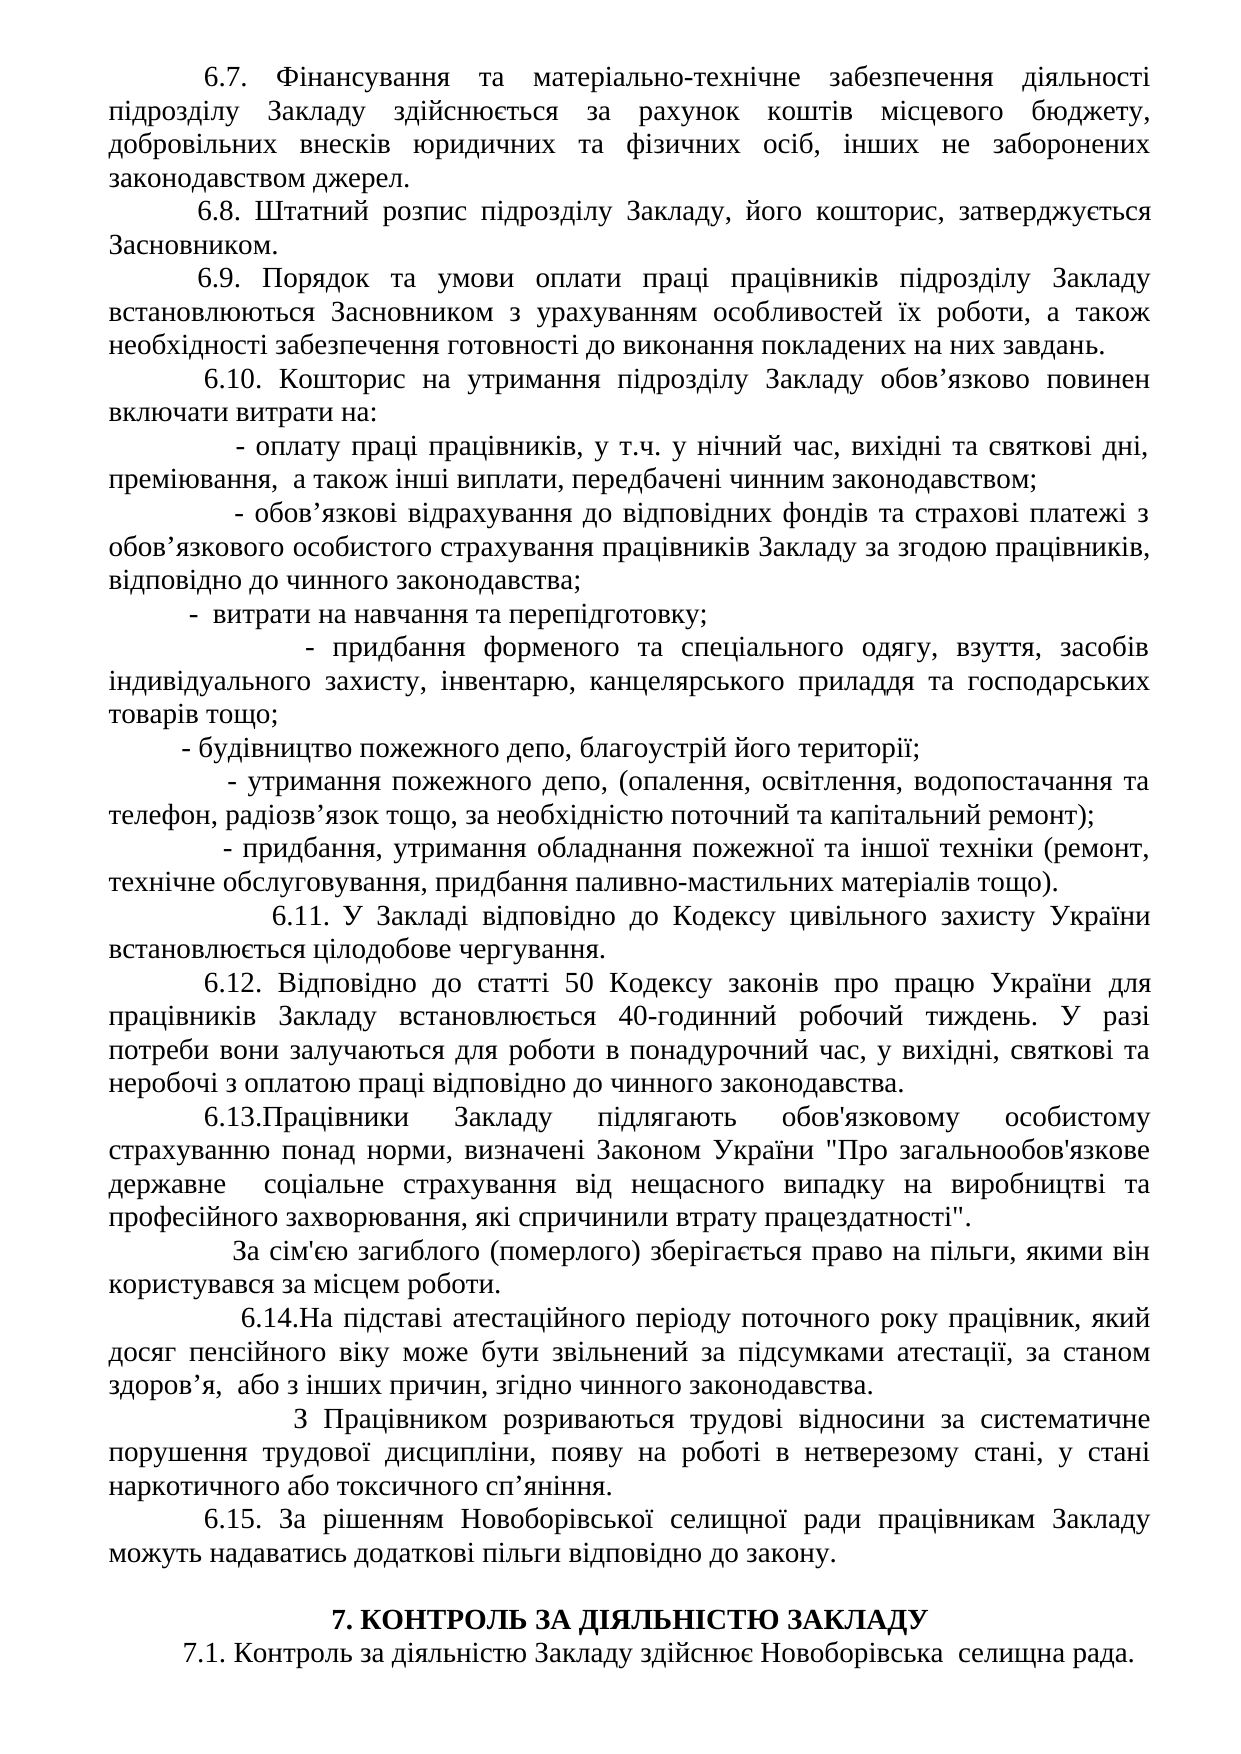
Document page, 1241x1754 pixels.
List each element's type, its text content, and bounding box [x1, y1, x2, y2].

text З Працівником розриваються трудові відносини за систематичне порушення трудової дисципліни, появу на роботі в нетверезому стані, у стані наркотичного або токсичного сп’яніння. [108, 1401, 1151, 1501]
text За сім'єю загиблого (померлого) зберігається право на пільги, якими він користувався за місцем роботи. [108, 1233, 1151, 1300]
text - обов’язкові відрахування до відповідних фондів та страхові платежі з обов’язкового особистого страхування працівників Закладу за згодою працівників, відповідно до чинного законодавства; [108, 495, 1151, 596]
text 6.11. У Закладі відповідно до Кодексу цивільного захисту України встановлюється цілодобове чергування. [108, 898, 1151, 965]
text 6.15. За рішенням Новоборівської селищної ради працівникам Закладу можуть надаватись додаткові пільги відповідно до закону. [108, 1501, 1151, 1568]
text 6.9. Порядок та умови оплати праці працівників підрозділу Закладу встановлюються Засновником з урахуванням особливостей їх роботи, а також необхідності забезпечення готовності до виконання покладених на них завдань. [108, 260, 1151, 361]
text - витрати на навчання та перепідготовку; [108, 596, 1151, 629]
text 6.8. Штатний розпис підрозділу Закладу, його кошторис, затверджується Засновником. [108, 193, 1151, 260]
text - оплату праці працівників, у т.ч. у нічний час, вихідні та святкові дні, преміювання, а також інші виплати, передбачені чинним законодавством; [108, 428, 1151, 495]
text 6.7. Фінансування та матеріально-технічне забезпечення діяльності підрозділу Закладу здійснюється за рахунок коштів місцевого бюджету, добровільних внесків юридичних та фізичних осіб, інших не заборонених законодавством джерел. [108, 59, 1151, 193]
text - будівництво пожежного депо, благоустрій його території; [108, 730, 1151, 763]
text - утримання пожежного депо, (опалення, освітлення, водопостачання та телефон, радіозв’язок тощо, за необхідністю поточний та капітальний ремонт); [108, 763, 1151, 831]
text 7.1. Контроль за діяльністю Закладу здійснює Новоборівська селищна рада. [108, 1636, 1151, 1669]
text 6.14.На підставі атестаційного періоду поточного року працівник, який досяг пенсійного віку може бути звільнений за підсумками атестації, за станом здоров’я, або з інших причин, згідно чинного законодавства. [108, 1300, 1151, 1401]
text 6.12. Відповідно до статті 50 Кодексу законів про працю України для працівників Закладу встановлюється 40-годинний робочий тиждень. У разі потреби вони залучаються для роботи в понадурочний час, у вихідні, святкові та неробочі з оплатою праці відповідно до чинного законодавства. [108, 965, 1151, 1099]
text 6.13.Працівники Закладу підлягають обов'язковому особистому страхуванню понад норми, визначені Законом України "Про загальнообов'язкове державне соціальне страхування від нещасного випадку на виробництві та професійного захворювання, які спричинили втрату працездатності". [108, 1099, 1151, 1233]
text 7. КОНТРОЛЬ ЗА ДІЯЛЬНІСТЮ ЗАКЛАДУ [108, 1602, 1151, 1636]
text - придбання форменого та спеціального одягу, взуття, засобів індивідуального захисту, інвентарю, канцелярського приладдя та господарських товарів тощо; [108, 629, 1151, 730]
text 6.10. Кошторис на утримання підрозділу Закладу обов’язково повинен включати витрати на: [108, 361, 1151, 428]
text - придбання, утримання обладнання пожежної та іншої техніки (ремонт, технічне обслуговування, придбання паливно-мастильних матеріалів тощо). [108, 831, 1151, 898]
